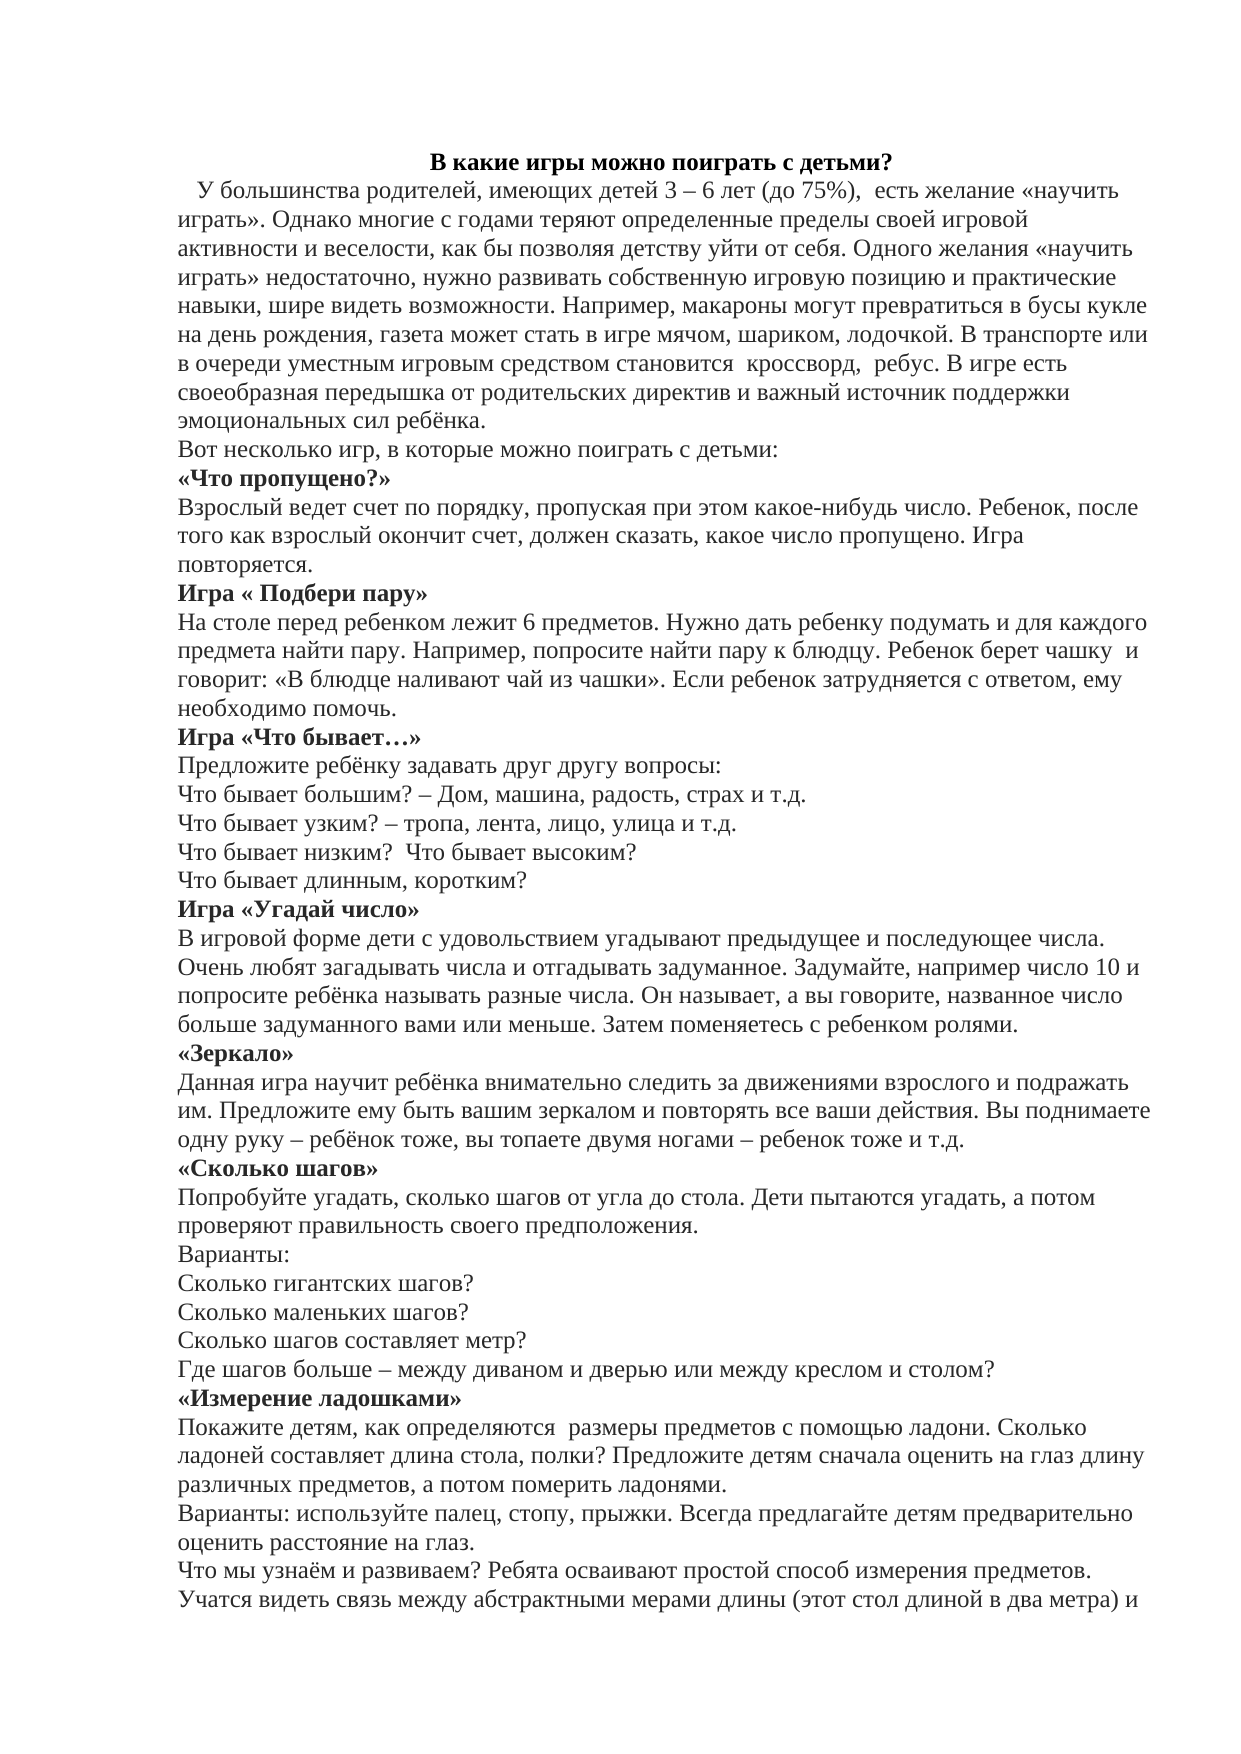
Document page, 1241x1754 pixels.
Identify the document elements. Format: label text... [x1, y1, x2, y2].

text Вот несколько игр, в которые можно поиграть с детьми: [177, 434, 1152, 463]
text Что бывает узким? – тропа, лента, лицо, улица и т.д. [177, 808, 1152, 837]
text Что бывает длинным, коротким? [177, 866, 1152, 894]
text Сколько шагов составляет метр? [177, 1326, 1152, 1354]
text «Измерение ладошками» [177, 1383, 1152, 1412]
text Игра « Подбери пару» [177, 578, 1152, 607]
text Предложите ребёнку задавать друг другу вопросы: [177, 751, 1152, 779]
text На столе перед ребенком лежит 6 предметов. Нужно дать ребенку подумать и для каждого предмета найти пару. Например, попросите найти пару к блюдцу. Ребенок берет чашку и говорит: «В блюдце наливают чай из чашки». Если ребенок затрудняется с ответом, ему необходимо помочь. [177, 607, 1152, 722]
text В какие игры можно поиграть с детьми? [177, 147, 1152, 176]
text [177, 1556, 1152, 1613]
text «Сколько шагов» [177, 1153, 1152, 1182]
text Покажите детям, как определяются размеры предметов с помощью ладони. Сколько ладоней составляет длина стола, полки? Предложите детям сначала оценить на глаз длину различных предметов, а потом померить ладонями. [177, 1412, 1152, 1498]
text Что бывает большим? – Дом, машина, радость, страх и т.д. [177, 779, 1152, 808]
text У большинства родителей, имеющих детей 3 – 6 лет (до 75%), есть желание «научить играть». Однако многие с годами теряют определенные пределы своей игровой активности и веселости, как бы позволяя детству уйти от себя. Одного желания «научить играть» недостаточно, нужно развивать собственную игровую позицию и практические навыки, шире видеть возможности. Например, макароны могут превратиться в бусы кукле на день рождения, газета может стать в игре мячом, шариком, лодочкой. В транспорте или в очереди уместным игровым средством становится кроссворд, ребус. В игре есть своеобразная передышка от родительских директив и важный источник поддержки эмоциональных сил ребёнка. [177, 176, 1152, 434]
text «Что пропущено?» [177, 463, 1152, 492]
text Варианты: используйте палец, стопу, прыжки. Всегда предлагайте детям предварительно оценить расстояние на глаз. [177, 1498, 1152, 1556]
text Варианты: [177, 1239, 1152, 1268]
text Сколько гигантских шагов? [177, 1268, 1152, 1297]
text Попробуйте угадать, сколько шагов от угла до стола. Дети пытаются угадать, а потом проверяют правильность своего предположения. [177, 1182, 1152, 1239]
text В игровой форме дети с удовольствием угадывают предыдущее и последующее числа. Очень любят загадывать числа и отгадывать задуманное. Задумайте, например число 10 и попросите ребёнка называть разные числа. Он называет, а вы говорите, названное число больше задуманного вами или меньше. Затем поменяетесь с ребенком ролями. [177, 923, 1152, 1038]
text Где шагов больше – между диваном и дверью или между креслом и столом? [177, 1354, 1152, 1383]
text Игра «Что бывает…» [177, 722, 1152, 751]
text Данная игра научит ребёнка внимательно следить за движениями взрослого и подражать им. Предложите ему быть вашим зеркалом и повторять все ваши действия. Вы поднимаете одну руку – ребёнок тоже, вы топаете двумя ногами – ребенок тоже и т.д. [177, 1067, 1152, 1153]
text Что бывает низким? Что бывает высоким? [177, 837, 1152, 866]
text Сколько маленьких шагов? [177, 1297, 1152, 1326]
text Взрослый ведет счет по порядку, пропуская при этом какое-нибудь число. Ребенок, после того как взрослый окончит счет, должен сказать, какое число пропущено. Игра повторяется. [177, 492, 1152, 578]
text Игра «Угадай число» [177, 894, 1152, 923]
text «Зеркало» [177, 1038, 1152, 1067]
